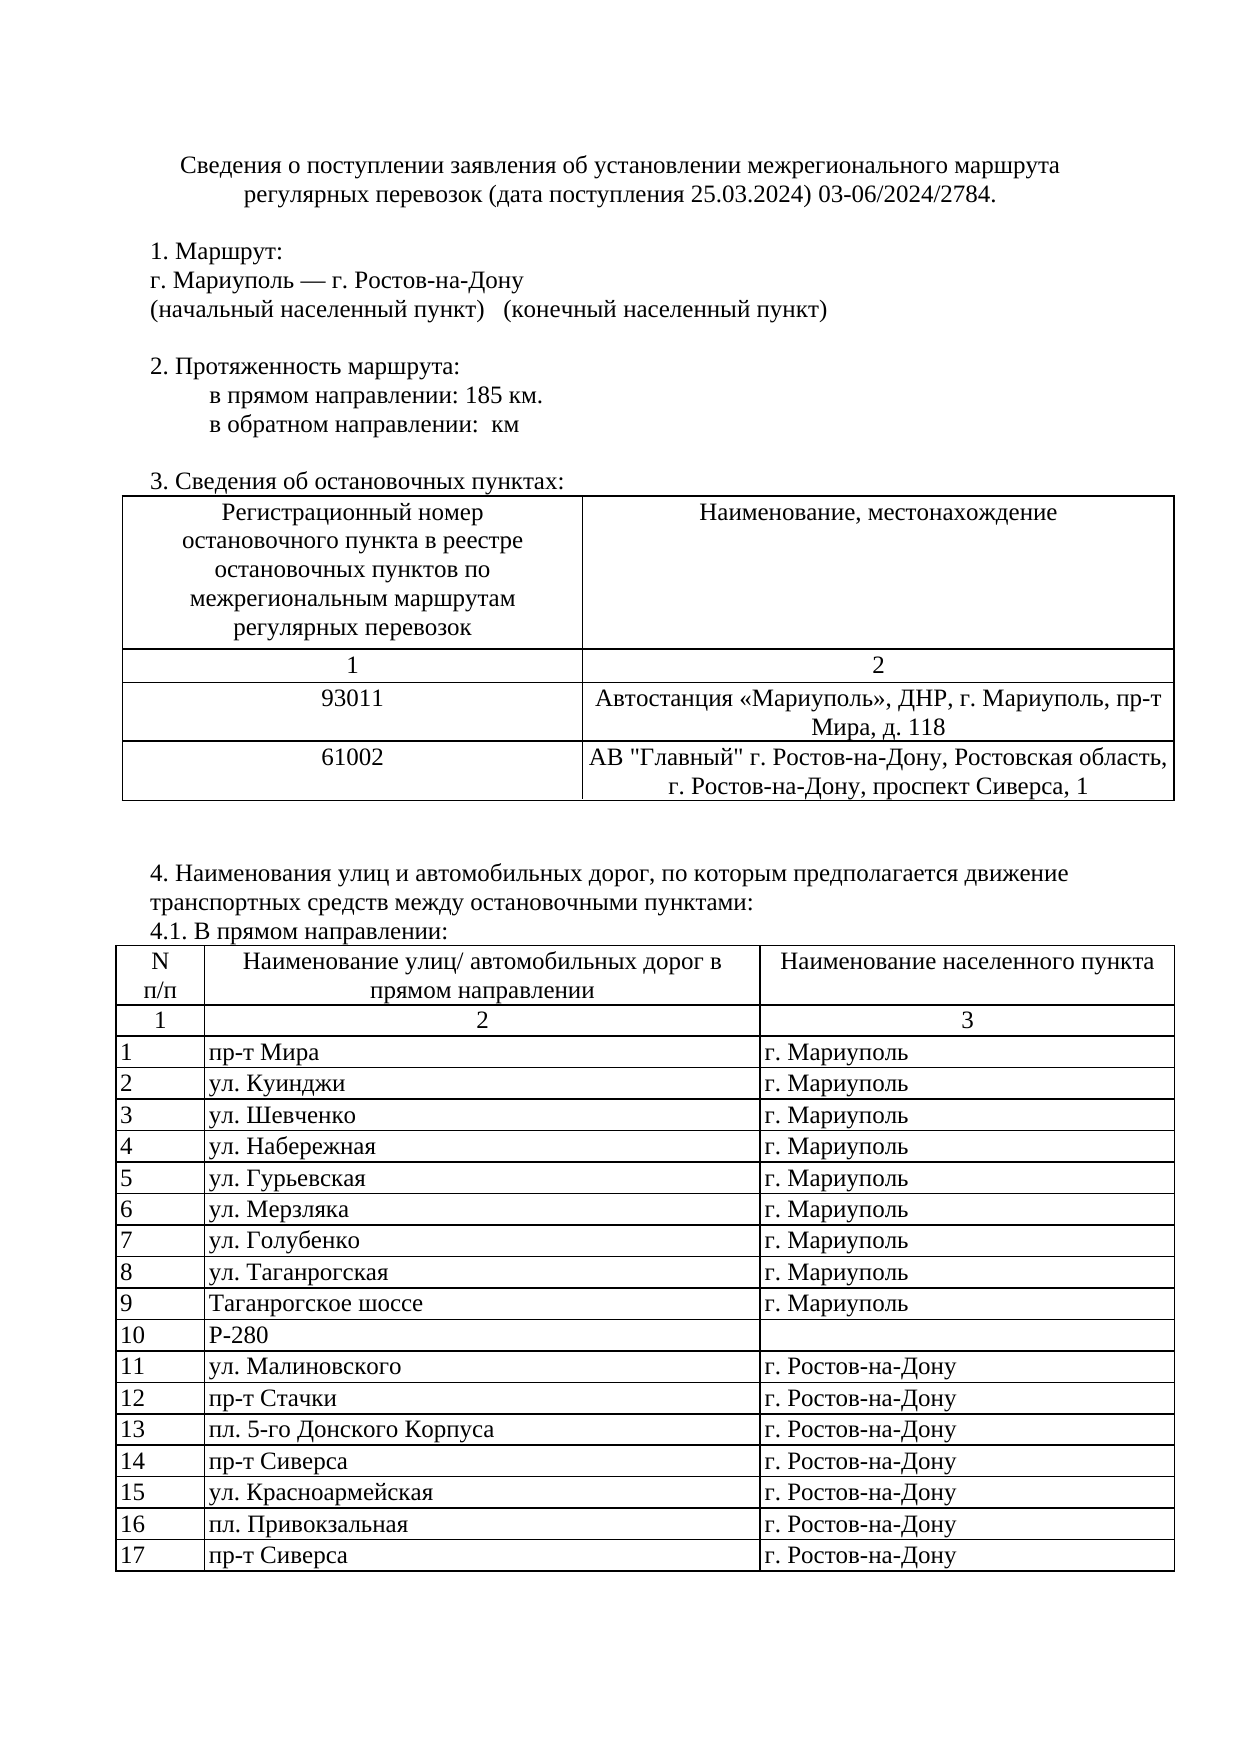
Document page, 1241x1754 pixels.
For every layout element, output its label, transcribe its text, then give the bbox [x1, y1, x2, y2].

table_cell 13 [117, 1415, 204, 1444]
table_cell 5 [117, 1163, 204, 1193]
table_cell 15 [117, 1477, 204, 1507]
table_header Наименование населенного пункта [761, 946, 1174, 1004]
table_cell г. Ростов-на-Дону [761, 1446, 1174, 1476]
table_cell пр-т Стачки [205, 1383, 759, 1413]
table_cell г. Ростов-на-Дону [761, 1415, 1174, 1444]
text 4.1. В прямом направлении: [150, 916, 1090, 945]
table_cell г. Ростов-на-Дону [761, 1477, 1174, 1507]
table_cell ул. Голубенко [205, 1226, 759, 1256]
table_header Наименование улиц/ автомобильных дорог в прямом направлении [205, 946, 759, 1004]
table_cell 17 [117, 1540, 204, 1570]
table_cell г. Ростов-на-Дону [761, 1383, 1174, 1413]
table_cell г. Мариуполь [761, 1226, 1174, 1256]
table_cell Р-280 [205, 1320, 759, 1350]
table_cell [761, 1320, 1174, 1350]
table_cell г. Мариуполь [761, 1100, 1174, 1130]
table_cell г. Мариуполь [761, 1163, 1174, 1193]
table_cell 3 [117, 1100, 204, 1130]
table_cell 11 [117, 1352, 204, 1381]
table_cell пр-т Мира [205, 1037, 759, 1067]
table_header N п/п [117, 946, 204, 1004]
table_header Регистрационный номер остановочного пункта в реестре остановочных пунктов по межрегиональным маршрутам регулярных перевозок [123, 497, 582, 648]
table_cell ул. Набережная [205, 1131, 759, 1161]
table_cell г. Мариуполь [761, 1194, 1174, 1224]
table_cell 9 [117, 1289, 204, 1318]
table_cell г. Мариуполь [761, 1289, 1174, 1318]
text в прямом направлении: 185 км. [150, 380, 1090, 409]
table_cell г. Ростов-на-Дону [761, 1352, 1174, 1381]
table_cell 1 [117, 1037, 204, 1067]
table_cell 12 [117, 1383, 204, 1413]
table_cell пр-т Сиверса [205, 1540, 759, 1570]
table_cell г. Ростов-на-Дону [761, 1509, 1174, 1539]
table_cell 16 [117, 1509, 204, 1539]
table_cell 2 [205, 1006, 759, 1035]
table_cell пл. Привокзальная [205, 1509, 759, 1539]
table_cell 1 [123, 650, 582, 681]
table_cell 3 [761, 1006, 1174, 1035]
table_cell пр-т Сиверса [205, 1446, 759, 1476]
table_cell АВ "Главный" г. Ростов-на-Дону, Ростовская область, г. Ростов-на-Дону, проспект Сиверса, 1 [583, 742, 1173, 799]
table_cell 7 [117, 1226, 204, 1256]
table_cell г. Мариуполь [761, 1037, 1174, 1067]
table_cell 93011 [123, 683, 582, 740]
table_cell ул. Красноармейская [205, 1477, 759, 1507]
text 2. Протяженность маршрута: [150, 351, 1090, 380]
text (начальный населенный пункт) (конечный населенный пункт) [150, 294, 1090, 322]
table_cell 2 [117, 1068, 204, 1098]
table_cell 10 [117, 1320, 204, 1350]
text 4. Наименования улиц и автомобильных дорог, по которым предполагается движение транспортных средств между остановочными пунктами: [150, 858, 1090, 916]
table_cell г. Ростов-на-Дону [761, 1540, 1174, 1570]
table_cell г. Мариуполь [761, 1131, 1174, 1161]
table_cell ул. Таганрогская [205, 1257, 759, 1287]
table_header Наименование, местонахождение [583, 497, 1173, 648]
table_cell 4 [117, 1131, 204, 1161]
text в обратном направлении: км [150, 409, 1090, 437]
table_cell г. Мариуполь [761, 1068, 1174, 1098]
text г. Мариуполь — г. Ростов-на-Дону [150, 265, 1090, 294]
table_cell ул. Малиновского [205, 1352, 759, 1381]
table_cell Таганрогское шоссе [205, 1289, 759, 1318]
table_cell ул. Шевченко [205, 1100, 759, 1130]
table_cell 8 [117, 1257, 204, 1287]
text Сведения о поступлении заявления об установлении межрегионального маршрута регулярных перевозок (дата поступления 25.03.2024) 03-06/2024/2784. [150, 150, 1090, 207]
table_cell ул. Мерзляка [205, 1194, 759, 1224]
text 1. Маршрут: [150, 236, 1090, 265]
table_cell Автостанция «Мариуполь», ДНР, г. Мариуполь, пр-т Мира, д. 118 [583, 683, 1173, 740]
table_cell ул. Гурьевская [205, 1163, 759, 1193]
table_cell 14 [117, 1446, 204, 1476]
table_cell 6 [117, 1194, 204, 1224]
table_cell г. Мариуполь [761, 1257, 1174, 1287]
table_cell пл. 5-го Донского Корпуса [205, 1415, 759, 1444]
text 3. Сведения об остановочных пунктах: [150, 466, 1090, 495]
table_cell 61002 [123, 742, 582, 799]
table_cell ул. Куинджи [205, 1068, 759, 1098]
table_cell 2 [583, 650, 1173, 681]
table_cell 1 [117, 1006, 204, 1035]
